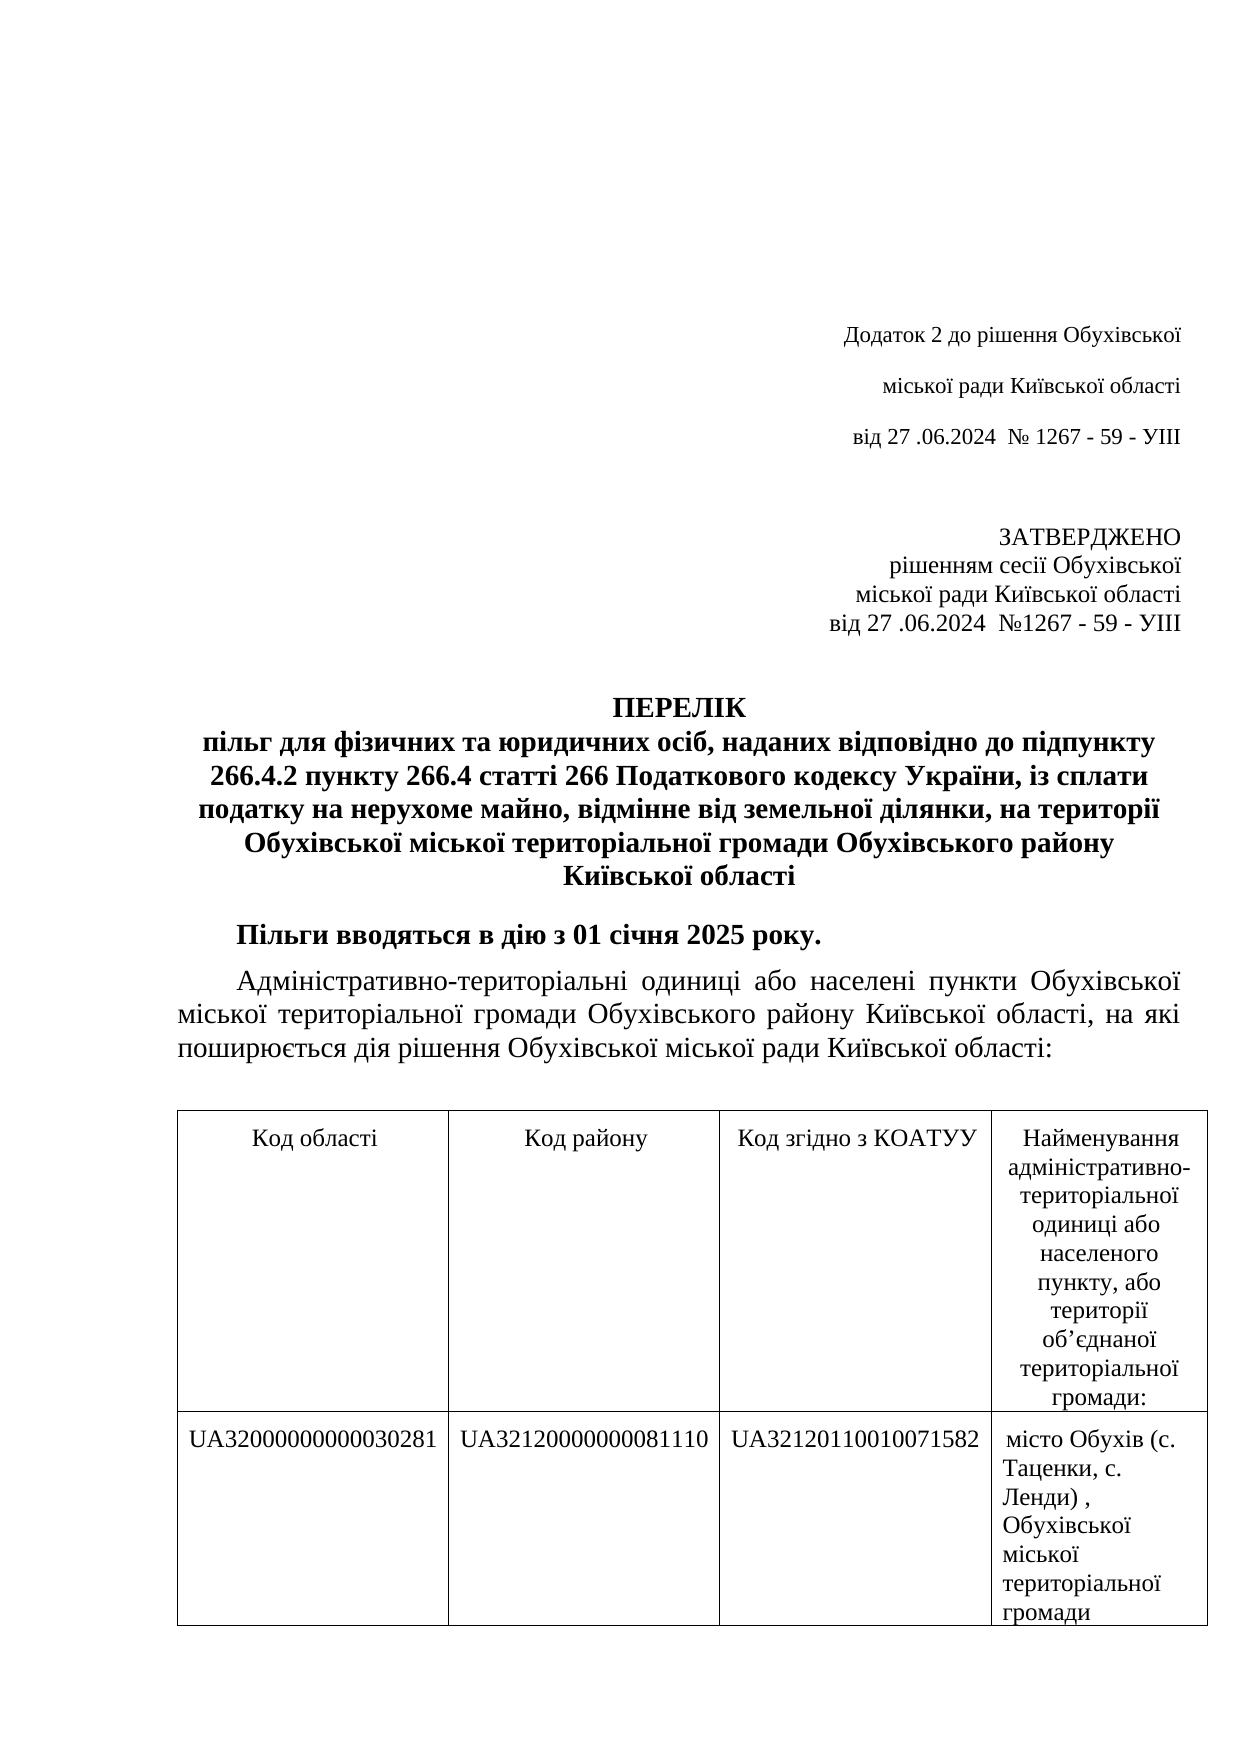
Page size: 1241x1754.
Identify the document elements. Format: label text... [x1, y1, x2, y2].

text ПЕРЕЛІК пільг для фізичних та юридичних осіб, наданих відповідно до підпункту 266.4.2 пункту 266.4 статті 266 Податкового кодексу України, із сплати податку на нерухоме майно, відмінне від земельної ділянки, на території Обухівської міської територіальної громади Обухівського району Київської області [177, 691, 1181, 892]
table_cell UA32120110010071582 [720, 1412, 991, 1625]
text ЗАТВЕРДЖЕНО [177, 522, 1181, 551]
text від 27 .06.2024 №1267 - 59 - УІІІ [177, 608, 1181, 637]
text міської ради Київської області [177, 579, 1181, 608]
text міської ради Київської області [177, 372, 1181, 398]
text Пільги вводяться в дію з 01 січня 2025 року. [177, 917, 1181, 950]
text від 27 .06.2024 № 1267 - 59 - УІІІ [177, 423, 1181, 449]
table_header Код області [178, 1111, 448, 1411]
table_header Найменування адміністративно-територіальної одиниці або населеного пункту, або території об’єднаної територіальної громади: [992, 1111, 1207, 1411]
table_header Код згідно з КОАТУУ [720, 1111, 991, 1411]
text Додаток 2 до рішення Обухівської [177, 321, 1181, 347]
table_cell UA32000000000030281 [178, 1412, 448, 1625]
text Адміністративно-територіальні одиниці або населені пункти Обухівської міської територіальної громади Обухівського району Київської області, на які поширюється дія рішення Обухівської міської ради Київської області: [177, 963, 1181, 1063]
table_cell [992, 1412, 1207, 1625]
table_cell UA32120000000081110 [449, 1412, 719, 1625]
text рішенням сесії Обухівської [177, 551, 1181, 579]
table_header Код району [449, 1111, 719, 1411]
